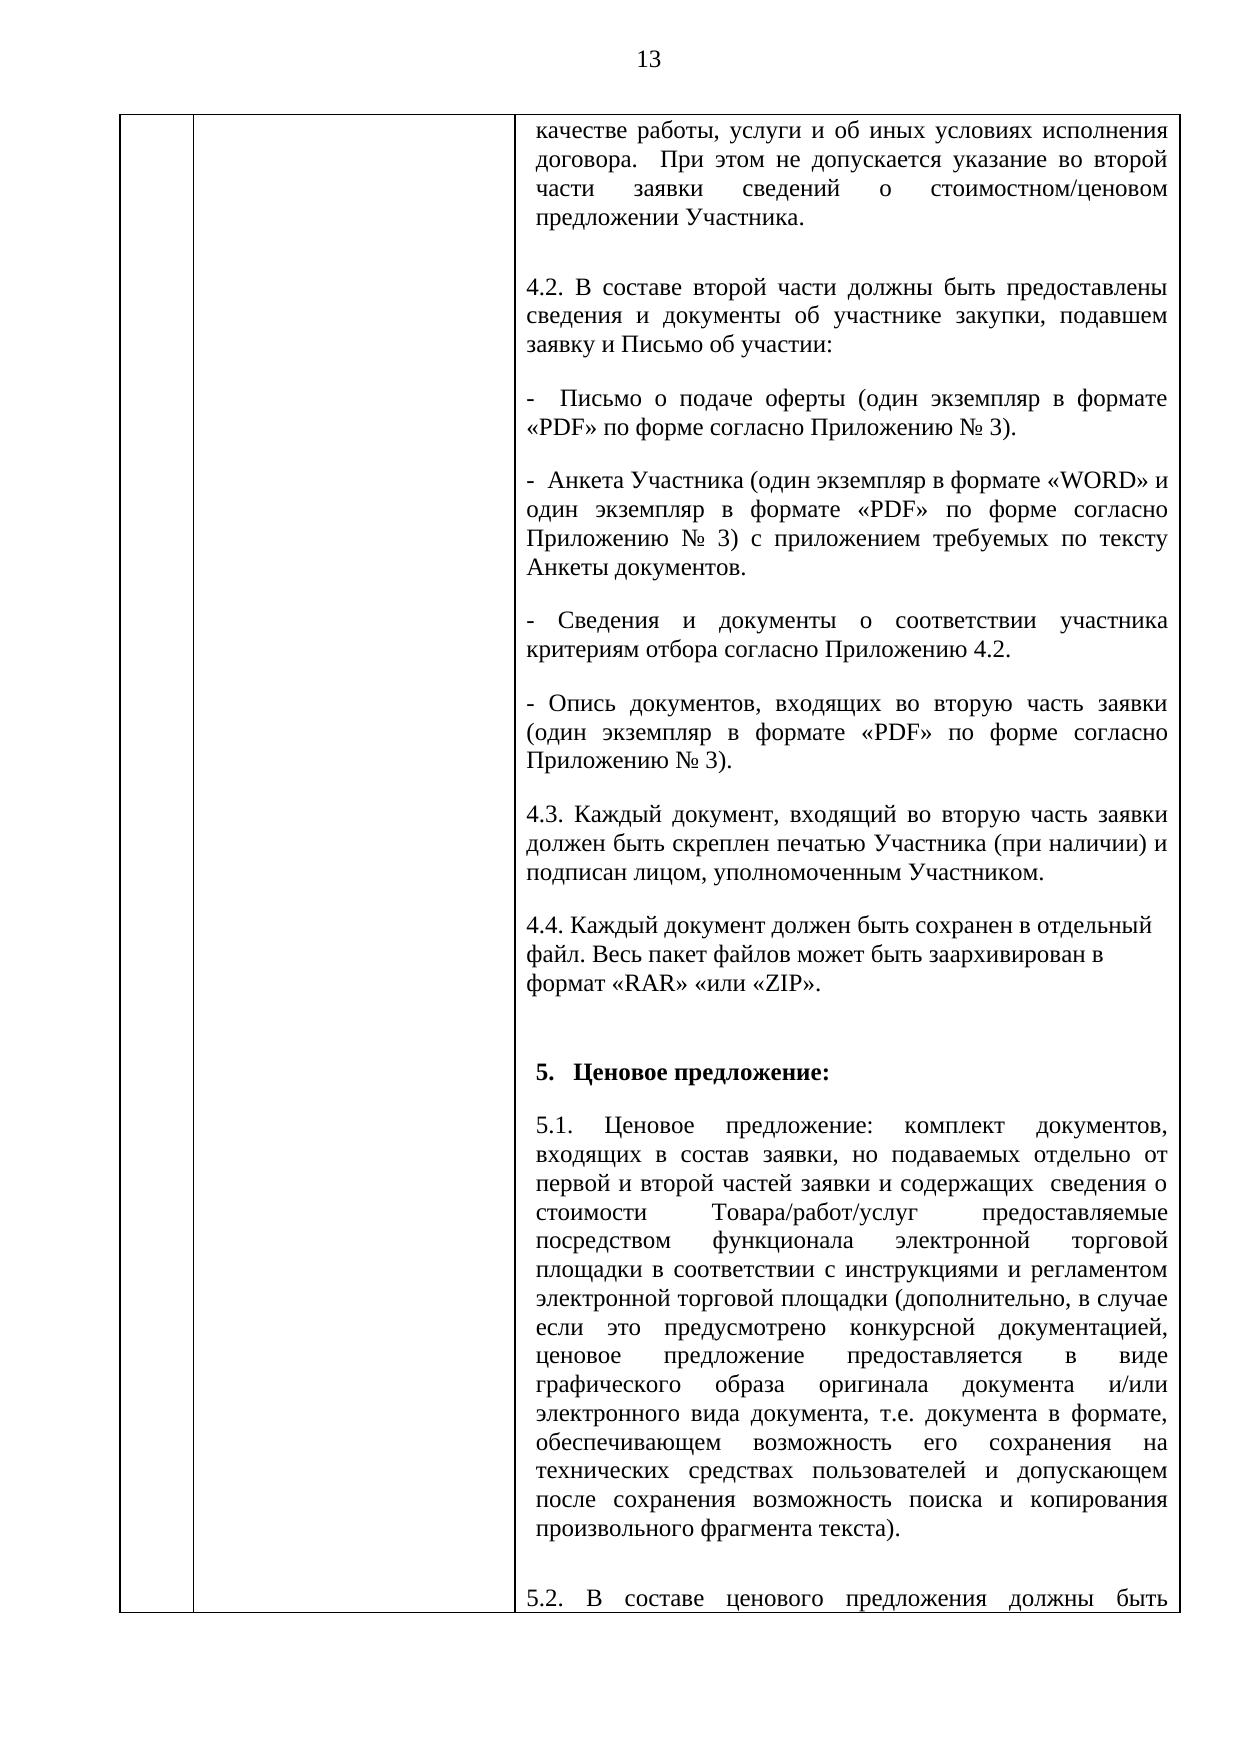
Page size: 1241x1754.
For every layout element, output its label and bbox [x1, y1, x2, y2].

table_cell [194, 115, 514, 1612]
table_cell [121, 115, 193, 1612]
table_cell [516, 115, 1179, 1612]
